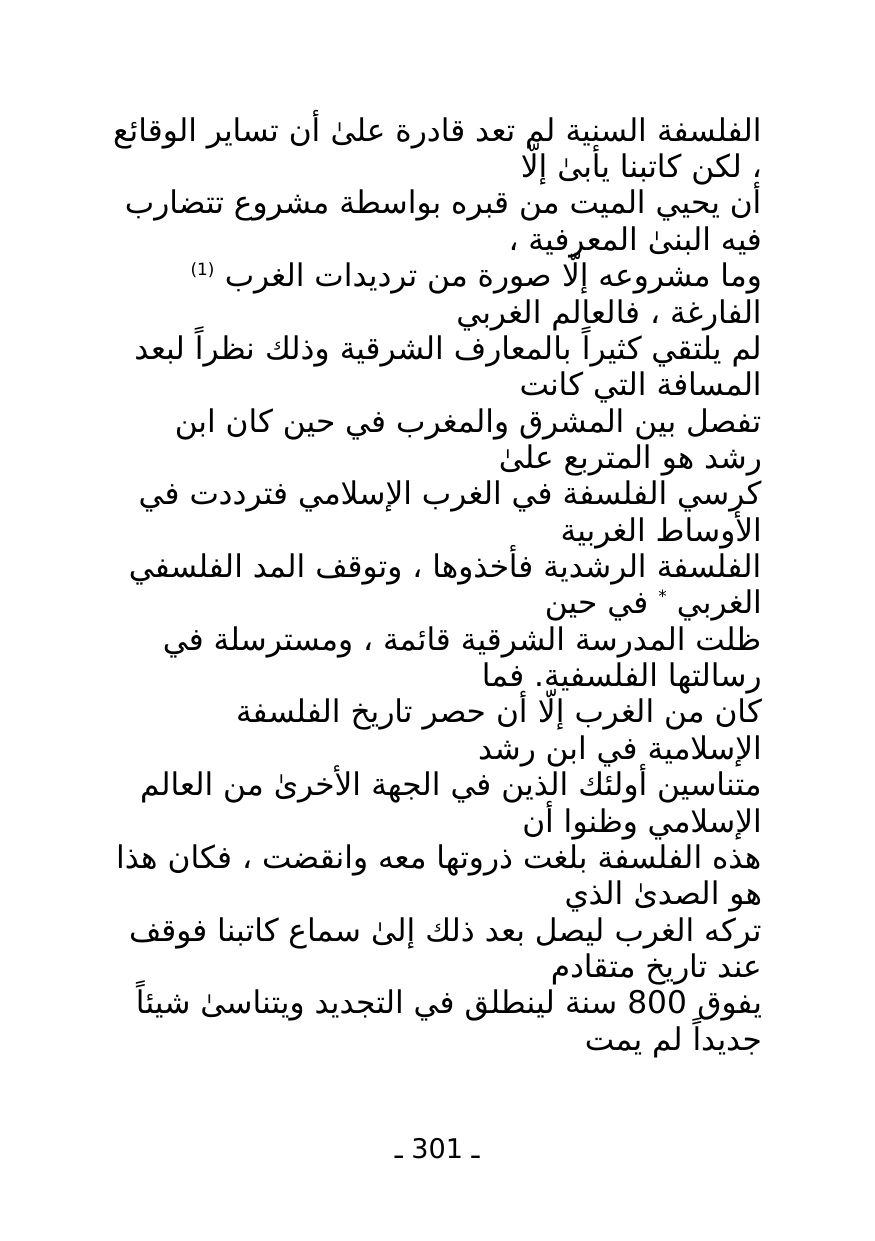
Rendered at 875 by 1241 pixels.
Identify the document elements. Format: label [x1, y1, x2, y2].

text [112, 112, 762, 1057]
